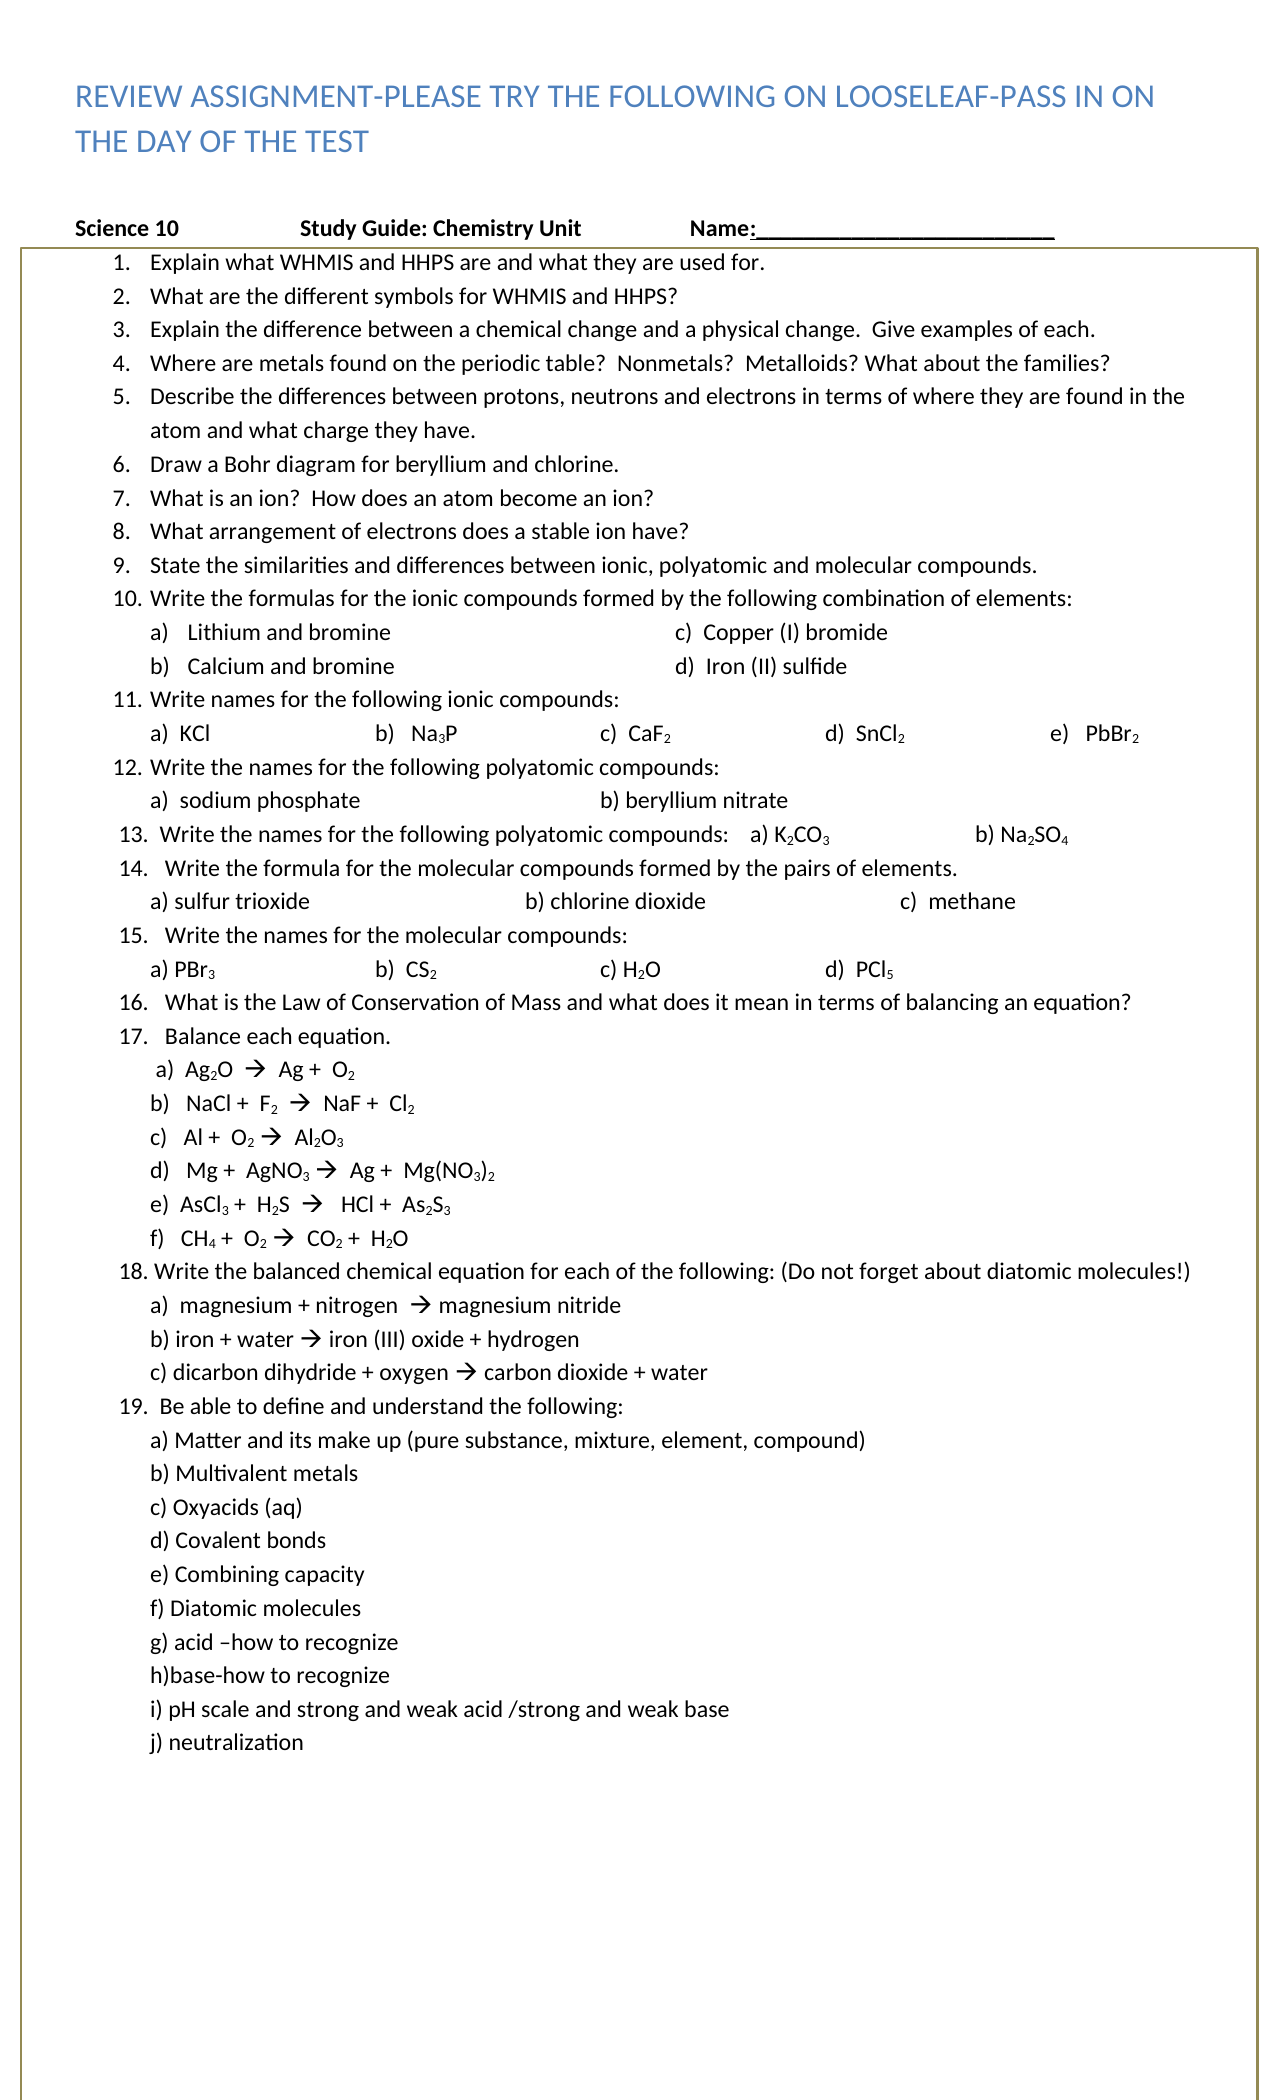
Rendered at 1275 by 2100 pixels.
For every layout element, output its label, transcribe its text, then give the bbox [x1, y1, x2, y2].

list Write the names for the following polyatomic compounds: [112, 752, 1200, 781]
text c) Oxyacids (aq) [75, 1492, 1200, 1521]
list a) sodium phosphate b) beryllium nitrate [150, 785, 1200, 815]
text 17. Balance each equation. [75, 1021, 1200, 1050]
text g) acid –how to recognize [75, 1627, 1200, 1656]
text 18. Write the balanced chemical equation for each of the following: (Do not forget about diatomic molecules!) [75, 1256, 1200, 1286]
text e) AsCl3 + H2S HCl + As2S3 [75, 1189, 1200, 1218]
text 15. Write the names for the molecular compounds: [75, 920, 1200, 949]
list Lithium and bromine c) Copper (I) bromide [150, 617, 1200, 646]
text f) CH4 + O2 CO2 + H2O [75, 1223, 1200, 1252]
list What are the different symbols for WHMIS and HHPS? [112, 281, 1200, 310]
text j) neutralization [75, 1727, 1200, 1757]
list Explain the difference between a chemical change and a physical change. Give examples of each. [112, 314, 1200, 344]
text 14. Write the formula for the molecular compounds formed by the pairs of elements. [75, 853, 1200, 882]
text i) pH scale and strong and weak acid /strong and weak base [75, 1694, 1200, 1723]
text f) Diatomic molecules [75, 1593, 1200, 1622]
text c) Al + O2 Al2O3 [75, 1122, 1200, 1151]
list State the similarities and differences between ionic, polyatomic and molecular compounds. [112, 550, 1200, 579]
text b) iron + water iron (III) oxide + hydrogen [75, 1324, 1200, 1353]
list What arrangement of electrons does a stable ion have? [112, 516, 1200, 546]
list What is an ion? How does an atom become an ion? [112, 483, 1200, 512]
text c) dicarbon dihydride + oxygen carbon dioxide + water [75, 1357, 1200, 1387]
text d) Mg + AgNO3 Ag + Mg(NO3)2 [75, 1156, 1200, 1185]
text a) Matter and its make up (pure substance, mixture, element, compound) [75, 1425, 1200, 1454]
text b) Multivalent metals [75, 1458, 1200, 1488]
list Where are metals found on the periodic table? Nonmetals? Metalloids? What about the families? [112, 348, 1200, 377]
text Science 10 Study Guide: Chemistry Unit Name:_________________________ [75, 213, 1200, 243]
text 19. Be able to define and understand the following: [75, 1391, 1200, 1420]
list Explain what WHMIS and HHPS are and what they are used for. [112, 247, 1200, 276]
text h)base-how to recognize [75, 1660, 1200, 1689]
list Calcium and bromine d) Iron (II) sulfide [150, 651, 1200, 680]
text b) NaCl + F2 NaF + Cl2 [75, 1088, 1200, 1117]
list Draw a Bohr diagram for beryllium and chlorine. [112, 449, 1200, 478]
list Describe the differences between protons, neutrons and electrons in terms of where they are found in the atom and what charge they have. [112, 382, 1200, 444]
text d) Covalent bonds [75, 1526, 1200, 1555]
text a) magnesium + nitrogen magnesium nitride [75, 1290, 1200, 1319]
list Write names for the following ionic compounds: [112, 684, 1200, 714]
text e) Combining capacity [75, 1559, 1200, 1588]
text 16. What is the Law of Conservation of Mass and what does it mean in terms of balancing an equation? [75, 987, 1200, 1017]
text 13. Write the names for the following polyatomic compounds: a) K2CO3 b) Na2SO4 [75, 819, 1200, 848]
text a) Ag2O Ag + O2 [75, 1054, 1200, 1084]
text a) sulfur trioxide b) chlorine dioxide c) methane [75, 886, 1200, 916]
list Write the formulas for the ionic compounds formed by the following combination of elements: [112, 583, 1200, 613]
list a) KCl b) Na3P c) CaF2 d) SnCl2 e) PbBr2 [150, 718, 1200, 747]
text a) PBr3 b) CS2 c) H2O d) PCl5 [75, 954, 1200, 983]
